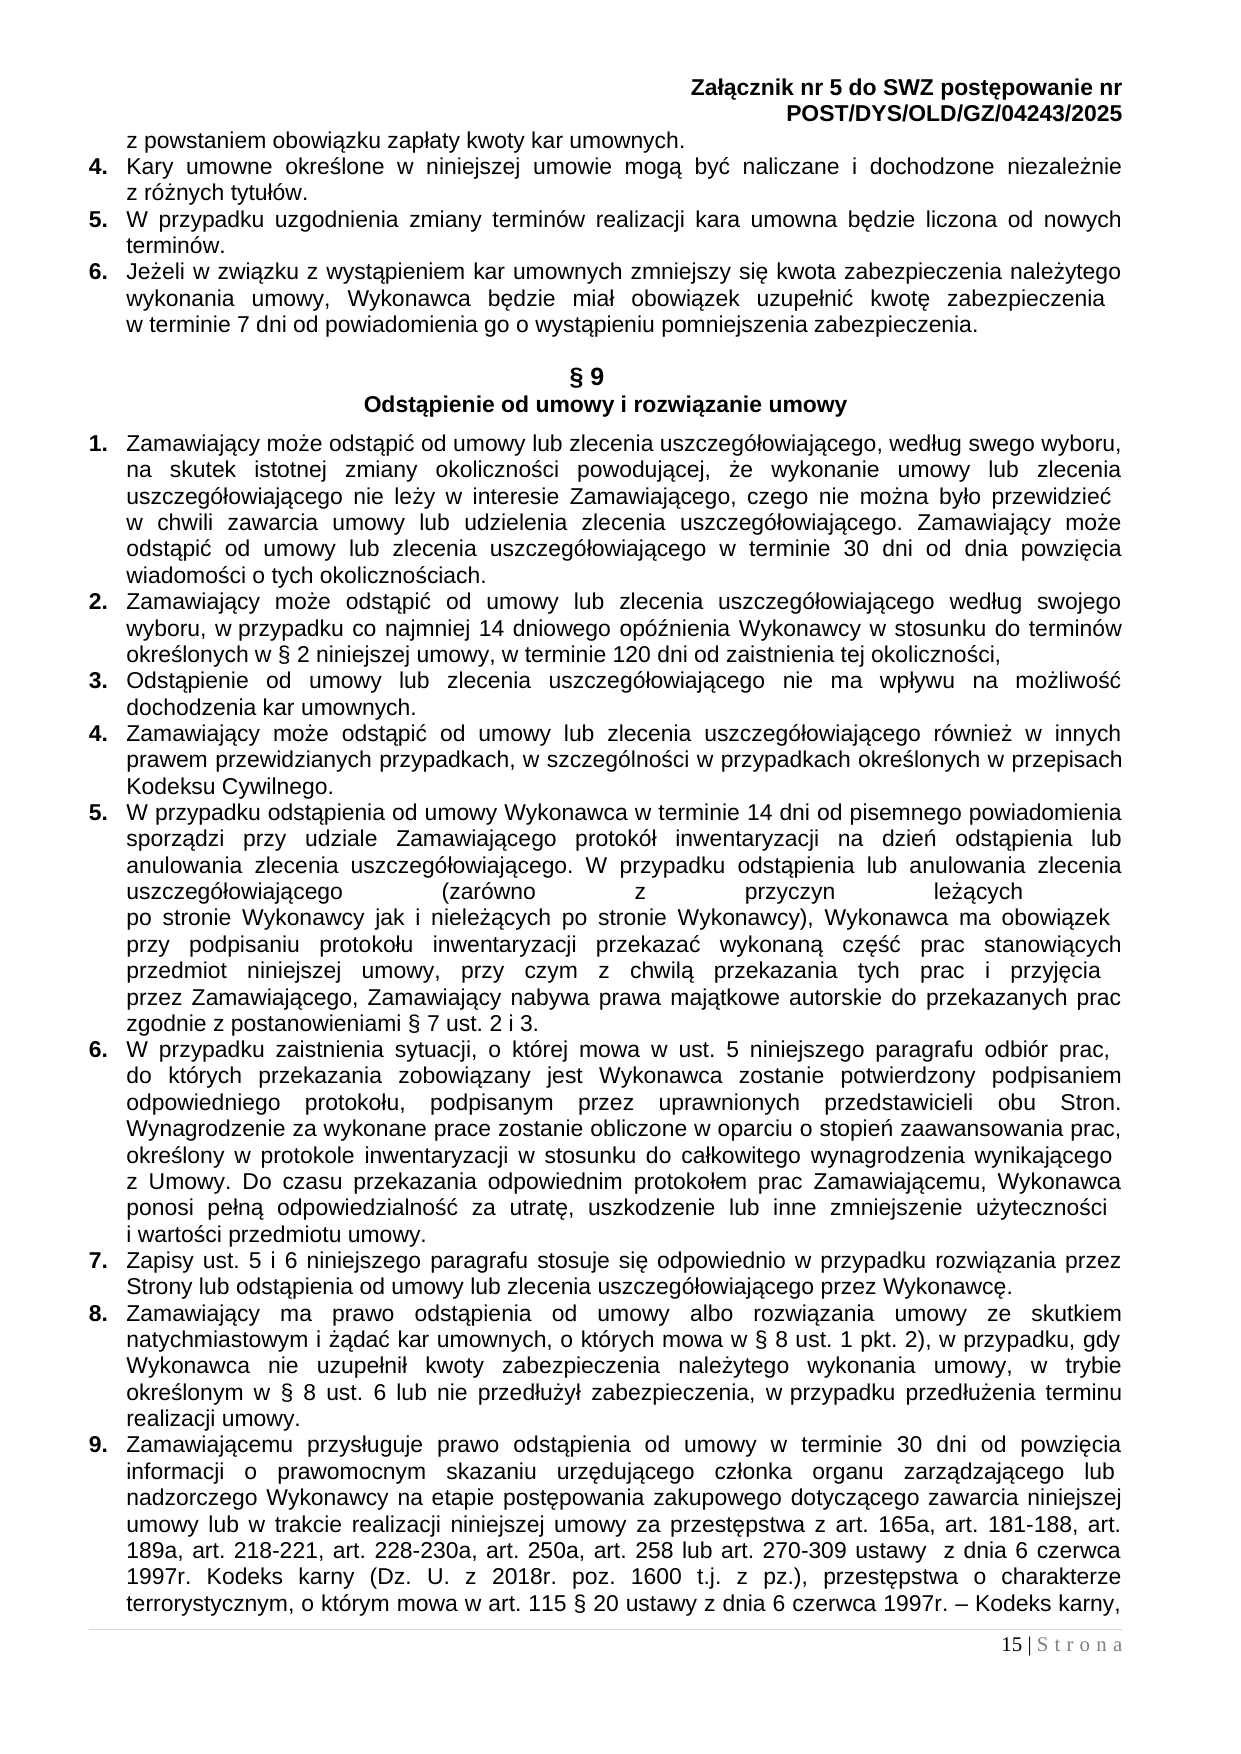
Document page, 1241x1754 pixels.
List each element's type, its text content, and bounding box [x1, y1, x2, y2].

list Odstąpienie od umowy lub zlecenia uszczegółowiającego nie ma wpływu na możliwość dochodzenia kar umownych. [89, 667, 1122, 720]
list Zamawiający może odstąpić od umowy lub zlecenia uszczegółowiającego, według swego wyboru, na skutek istotnej zmiany okoliczności powodującej, że wykonanie umowy lub zlecenia uszczegółowiającego nie leży w interesie Zamawiającego, czego nie można było przewidzieć w chwili zawarcia umowy lub udzielenia zlecenia uszczegółowiającego. Zamawiający może odstąpić od umowy lub zlecenia uszczegółowiającego w terminie 30 dni od dnia powzięcia wiadomości o tych okolicznościach. [89, 430, 1122, 588]
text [89, 127, 1122, 153]
text Kary umowne określone w niniejszej umowie mogą być naliczane i dochodzone niezależnie z różnych tytułów. [89, 153, 1122, 206]
text Jeżeli w związku z wystąpieniem kar umownych zmniejszy się kwota zabezpieczenia należytego wykonania umowy, Wykonawca będzie miał obowiązek uzupełnić kwotę zabezpieczenia w terminie 7 dni od powiadomienia go o wystąpieniu pomniejszenia zabezpieczenia. [89, 258, 1122, 337]
list W przypadku zaistnienia sytuacji, o której mowa w ust. 5 niniejszego paragrafu odbiór prac, do których przekazania zobowiązany jest Wykonawca zostanie potwierdzony podpisaniem odpowiedniego protokołu, podpisanym przez uprawnionych przedstawicieli obu Stron. Wynagrodzenie za wykonane prace zostanie obliczone w oparciu o stopień zaawansowania prac, określony w protokole inwentaryzacji w stosunku do całkowitego wynagrodzenia wynikającego z Umowy. Do czasu przekazania odpowiednim protokołem prac Zamawiającemu, Wykonawca ponosi pełną odpowiedzialność za utratę, uszkodzenie lub inne zmniejszenie użyteczności i wartości przedmiotu umowy. [89, 1036, 1122, 1247]
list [89, 1431, 1122, 1616]
list Zamawiający może odstąpić od umowy lub zlecenia uszczegółowiającego również w innych prawem przewidzianych przypadkach, w szczególności w przypadkach określonych w przepisach Kodeksu Cywilnego. [89, 720, 1122, 799]
list Zamawiający ma prawo odstąpienia od umowy albo rozwiązania umowy ze skutkiem natychmiastowym i żądać kar umownych, o których mowa w § 8 ust. 1 pkt. 2), w przypadku, gdy Wykonawca nie uzupełnił kwoty zabezpieczenia należytego wykonania umowy, w trybie określonym w § 8 ust. 6 lub nie przedłużył zabezpieczenia, w przypadku przedłużenia terminu realizacji umowy. [89, 1300, 1122, 1431]
text W przypadku uzgodnienia zmiany terminów realizacji kara umowna będzie liczona od nowych terminów. [89, 206, 1122, 258]
list Zapisy ust. 5 i 6 niniejszego paragrafu stosuje się odpowiednio w przypadku rozwiązania przez Strony lub odstąpienia od umowy lub zlecenia uszczegółowiającego przez Wykonawcę. [89, 1247, 1122, 1300]
list W przypadku odstąpienia od umowy Wykonawca w terminie 14 dni od pisemnego powiadomienia sporządzi przy udziale Zamawiającego protokół inwentaryzacji na dzień odstąpienia lub anulowania zlecenia uszczegółowiającego. W przypadku odstąpienia lub anulowania zlecenia uszczegółowiającego (zarówno z przyczyn leżących po stronie Wykonawcy jak i nieleżących po stronie Wykonawcy), Wykonawca ma obowiązek przy podpisaniu protokołu inwentaryzacji przekazać wykonaną część prac stanowiących przedmiot niniejszej umowy, przy czym z chwilą przekazania tych prac i przyjęcia przez Zamawiającego, Zamawiający nabywa prawa majątkowe autorskie do przekazanych prac zgodnie z postanowieniami § 7 ust. 2 i 3. [89, 799, 1122, 1036]
text Odstąpienie od umowy i rozwiązanie umowy [89, 391, 1122, 417]
list Zamawiający może odstąpić od umowy lub zlecenia uszczegółowiającego według swojego wyboru, w przypadku co najmniej 14 dniowego opóźnienia Wykonawcy w stosunku do terminów określonych w § 2 niniejszej umowy, w terminie 120 dni od zaistnienia tej okoliczności, [89, 588, 1122, 667]
